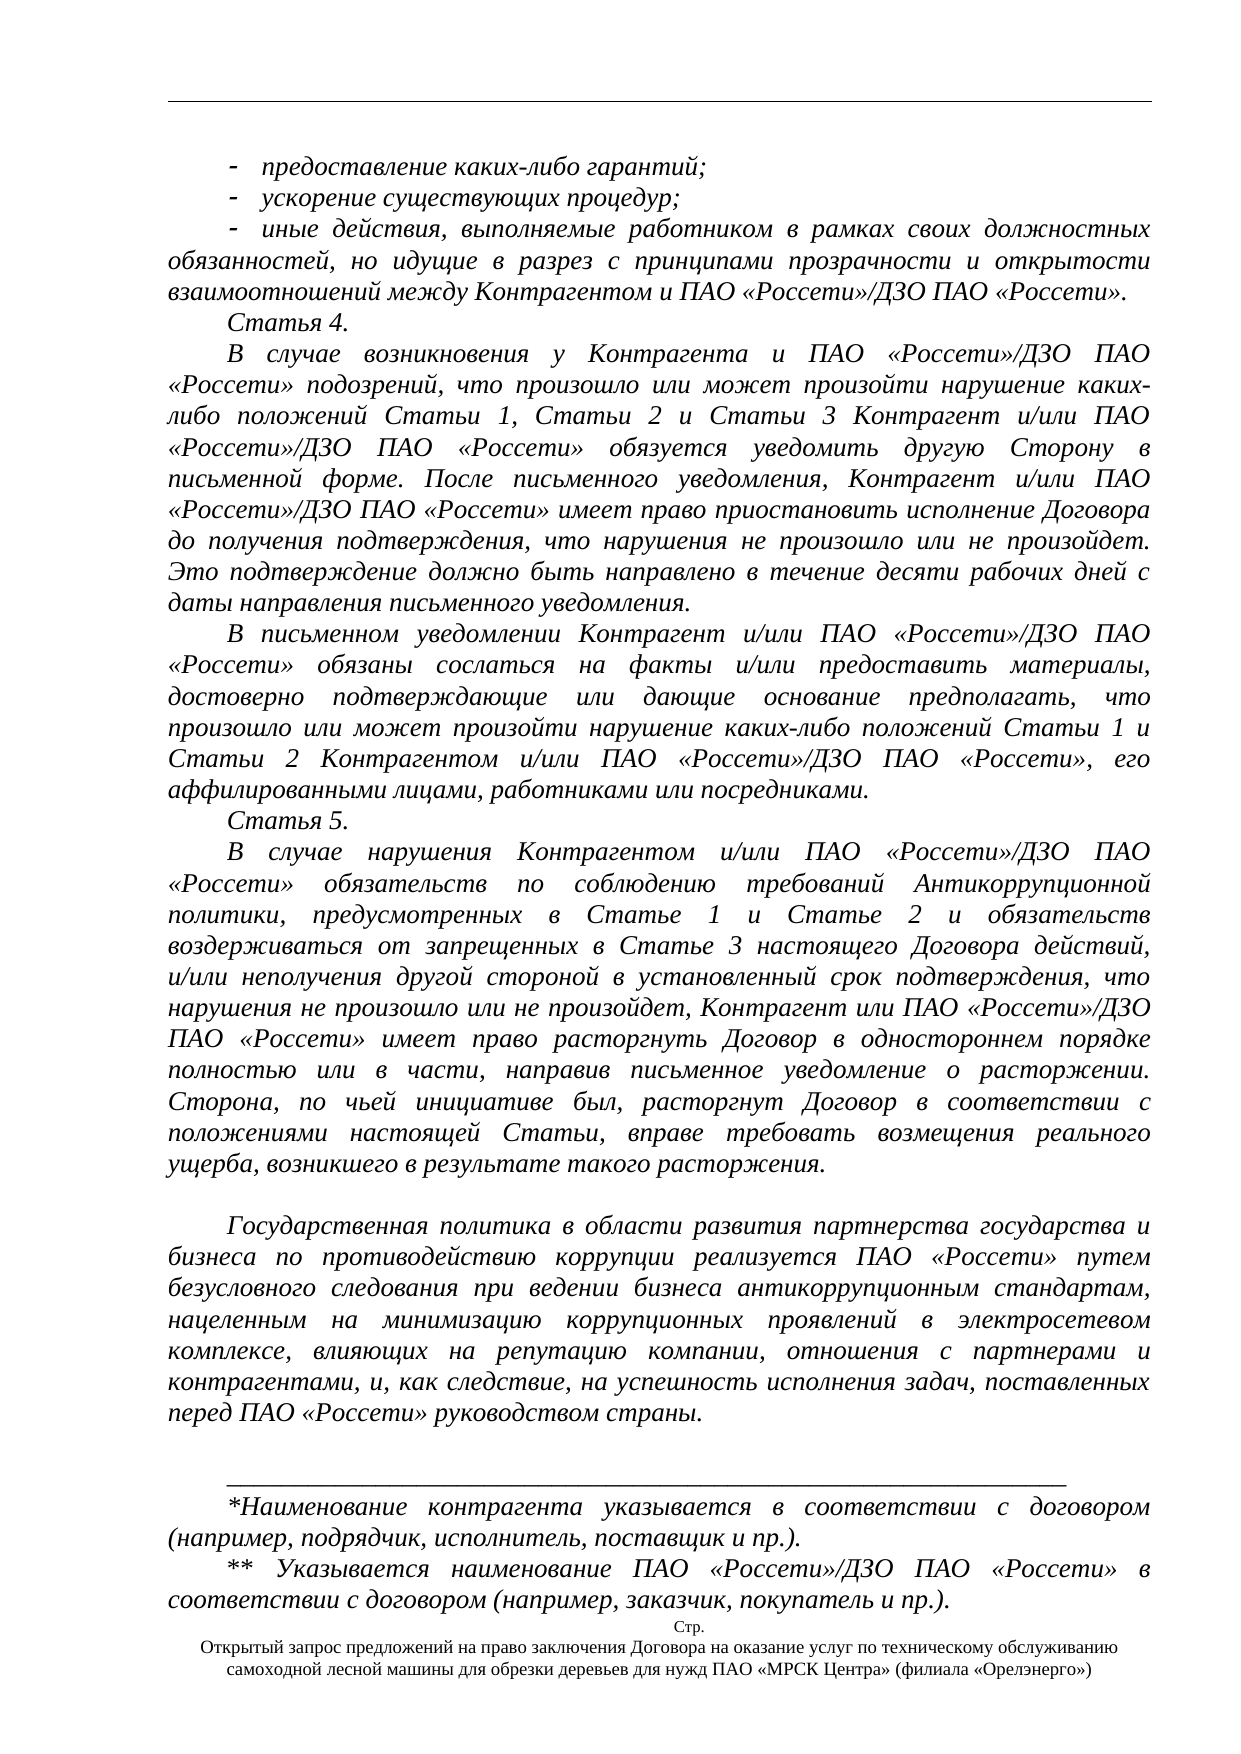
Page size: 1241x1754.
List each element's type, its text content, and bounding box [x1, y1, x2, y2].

text Государственная политика в области развития партнерства государства и бизнеса по противодействию коррупции реализуется ПАО «Россети» путем безусловного следования при ведении бизнеса антикоррупционным стандартам, нацеленным на минимизацию коррупционных проявлений в электросетевом комплексе, влияющих на репутацию компании, отношения с партнерами и контрагентами, и, как следствие, на успешность исполнения задач, поставленных перед ПАО «Россети» руководством страны. [168, 1209, 1152, 1427]
text В случае нарушения Контрагентом и/или ПАО «Россети»/ДЗО ПАО «Россети» обязательств по соблюдению требований Антикоррупционной политики, предусмотренных в Статье 1 и Статье 2 и обязательств воздерживаться от запрещенных в Статье 3 настоящего Договора действий, и/или неполучения другой стороной в установленный срок подтверждения, что нарушения не произошло или не произойдет, Контрагент или ПАО «Россети»/ДЗО ПАО «Россети» имеет право расторгнуть Договор в одностороннем порядке полностью или в части, направив письменное уведомление о расторжении. Сторона, по чьей инициативе был, расторгнут Договор в соответствии с положениями настоящей Статьи, вправе требовать возмещения реального ущерба, возникшего в результате такого расторжения. [168, 836, 1152, 1178]
text *Наименование контрагента указывается в соответствии с договором (например, подрядчик, исполнитель, поставщик и пр.). [168, 1489, 1152, 1552]
list иные действия, выполняемые работником в рамках своих должностных обязанностей, но идущие в разрез с принципами прозрачности и открытости взаимоотношений между Контрагентом и ПАО «Россети»/ДЗО ПАО «Россети». [168, 212, 1152, 306]
list ускорение существующих процедур; [168, 181, 1152, 212]
text Статья 4. [168, 306, 1152, 337]
list предоставление каких-либо гарантий; [168, 150, 1152, 181]
text В письменном уведомлении Контрагент и/или ПАО «Россети»/ДЗО ПАО «Россети» обязаны сослаться на факты и/или предоставить материалы, достоверно подтверждающие или дающие основание предполагать, что произошло или может произойти нарушение каких-либо положений Статьи 1 и Статьи 2 Контрагентом и/или ПАО «Россети»/ДЗО ПАО «Россети», его аффилированными лицами, работниками или посредниками. [168, 617, 1152, 804]
text Статья 5. [168, 804, 1152, 836]
text ** Указывается наименование ПАО «Россети»/ДЗО ПАО «Россети» в соответствии с договором (например, заказчик, покупатель и пр.). [168, 1552, 1152, 1614]
text В случае возникновения у Контрагента и ПАО «Россети»/ДЗО ПАО «Россети» подозрений, что произошло или может произойти нарушение каких-либо положений Статьи 1, Статьи 2 и Статьи 3 Контрагент и/или ПАО «Россети»/ДЗО ПАО «Россети» обязуется уведомить другую Сторону в письменной форме. После письменного уведомления, Контрагент и/или ПАО «Россети»/ДЗО ПАО «Россети» имеет право приостановить исполнение Договора до получения подтверждения, что нарушения не произошло или не произойдет. Это подтверждение должно быть направлено в течение десяти рабочих дней с даты направления письменного уведомления. [168, 337, 1152, 617]
text ______________________________________________________________ [168, 1458, 1152, 1489]
